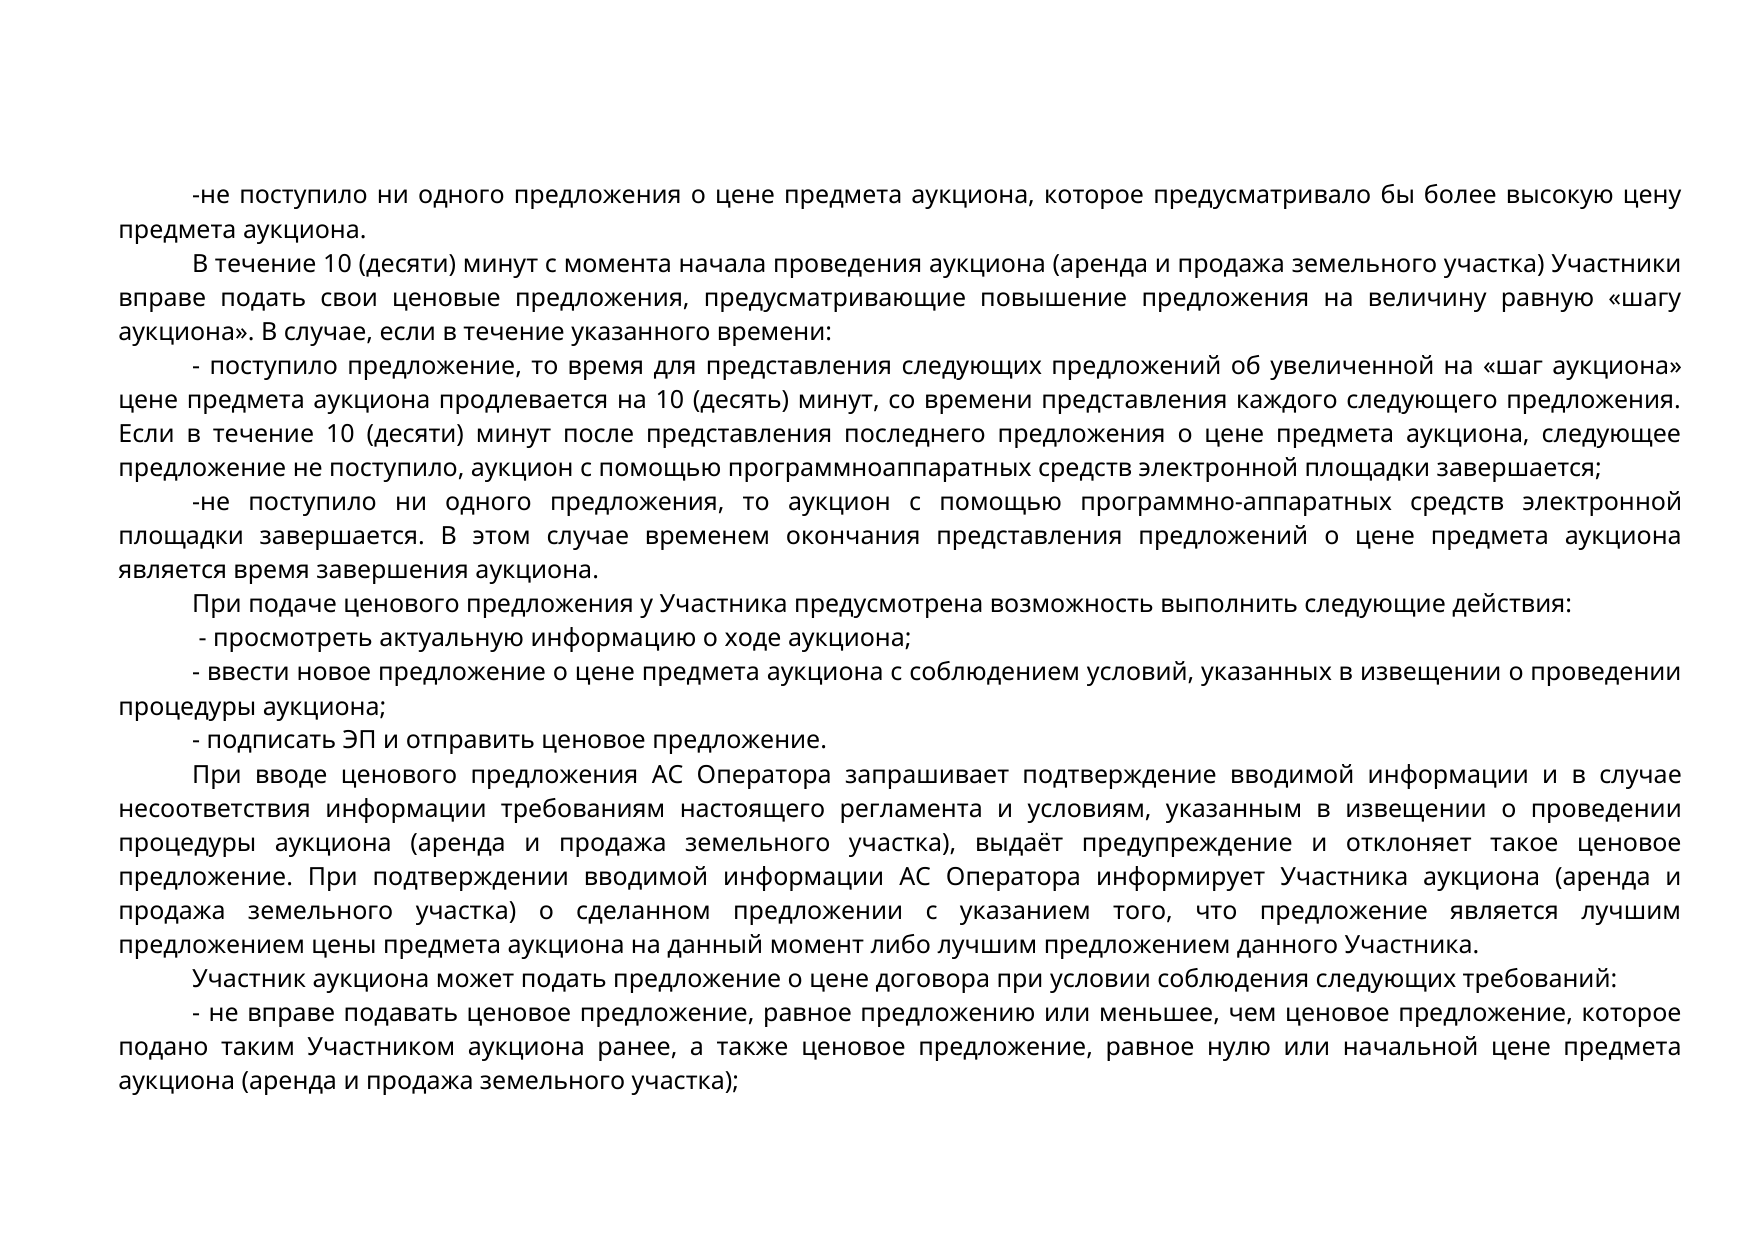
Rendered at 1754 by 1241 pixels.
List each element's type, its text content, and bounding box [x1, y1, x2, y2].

text - не вправе подавать ценовое предложение, равное предложению или меньшее, чем ценовое предложение, которое подано таким Участником аукциона ранее, а также ценовое предложение, равное нулю или начальной цене предмета аукциона (аренда и продажа земельного участка); [118, 995, 1683, 1097]
text - поступило предложение, то время для представления следующих предложений об увеличенной на «шаг аукциона» цене предмета аукциона продлевается на 10 (десять) минут, со времени представления каждого следующего предложения. Если в течение 10 (десяти) минут после представления последнего предложения о цене предмета аукциона, следующее предложение не поступило, аукцион с помощью программноаппаратных средств электронной площадки завершается; [118, 347, 1683, 484]
text -не поступило ни одного предложения, то аукцион с помощью программно-аппаратных средств электронной площадки завершается. В этом случае временем окончания представления предложений о цене предмета аукциона является время завершения аукциона. [118, 484, 1683, 586]
text - ввести новое предложение о цене предмета аукциона с соблюдением условий, указанных в извещении о проведении процедуры аукциона; [118, 654, 1683, 722]
text -не поступило ни одного предложения о цене предмета аукциона, которое предусматривало бы более высокую цену предмета аукциона. [118, 177, 1683, 245]
text Участник аукциона может подать предложение о цене договора при условии соблюдения следующих требований: [118, 961, 1683, 995]
text В течение 10 (десяти) минут с момента начала проведения аукциона (аренда и продажа земельного участка) Участники вправе подать свои ценовые предложения, предусматривающие повышение предложения на величину равную «шагу аукциона». В случае, если в течение указанного времени: [118, 245, 1683, 347]
text При вводе ценового предложения АС Оператора запрашивает подтверждение вводимой информации и в случае несоответствия информации требованиям настоящего регламента и условиям, указанным в извещении о проведении процедуры аукциона (аренда и продажа земельного участка), выдаёт предупреждение и отклоняет такое ценовое предложение. При подтверждении вводимой информации АС Оператора информирует Участника аукциона (аренда и продажа земельного участка) о сделанном предложении с указанием того, что предложение является лучшим предложением цены предмета аукциона на данный момент либо лучшим предложением данного Участника. [118, 756, 1683, 961]
text При подаче ценового предложения у Участника предусмотрена возможность выполнить следующие действия: [118, 586, 1683, 620]
text - подписать ЭП и отправить ценовое предложение. [118, 722, 1683, 756]
text - просмотреть актуальную информацию о ходе аукциона; [118, 620, 1683, 654]
